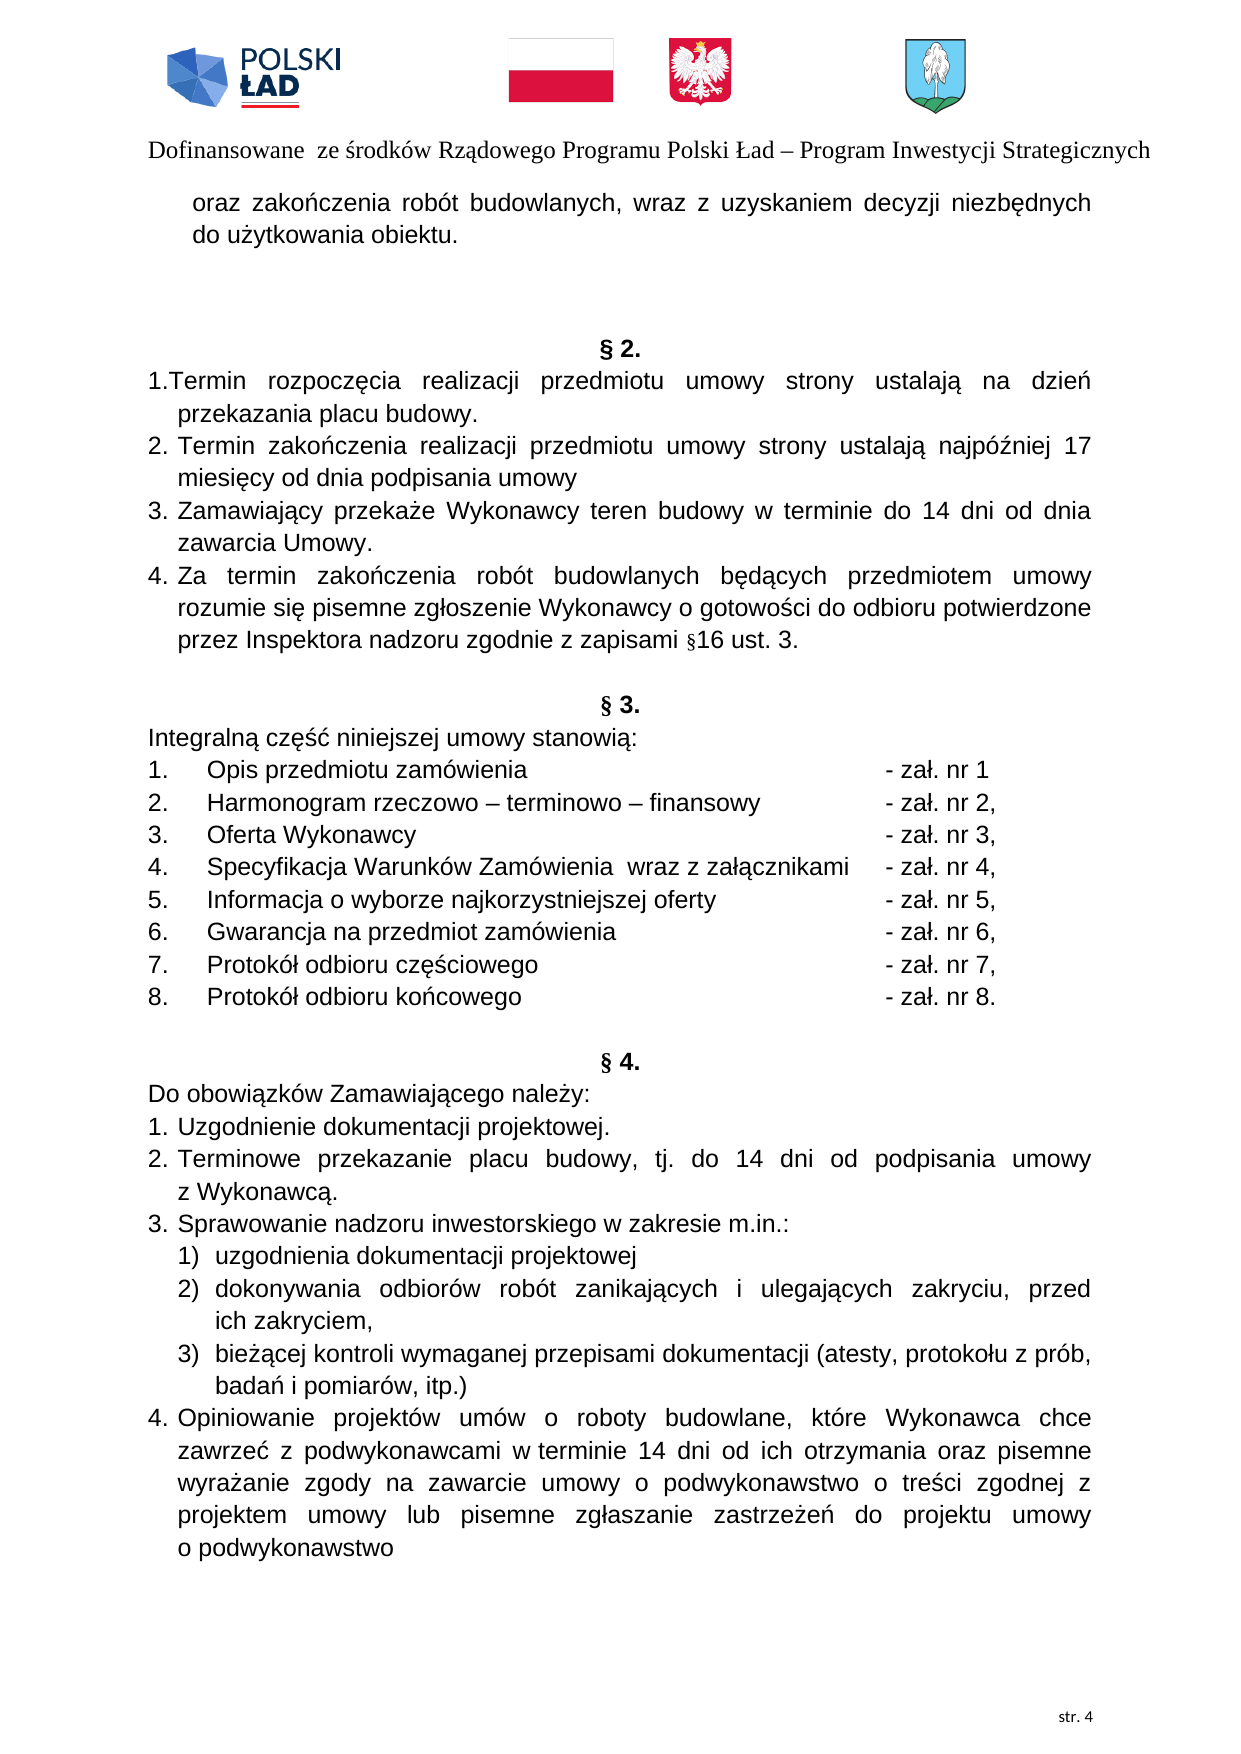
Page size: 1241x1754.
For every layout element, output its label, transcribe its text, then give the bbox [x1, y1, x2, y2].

picture [147, 2, 367, 148]
text Do obowiązków Zamawiającego należy: [148, 1079, 1093, 1108]
list Sprawowanie nadzoru inwestorskiego w zakresie m.in.: [148, 1209, 1093, 1238]
list Protokół odbioru końcowego - zał. nr 8. [148, 982, 1093, 1011]
text Integralną część niniejszej umowy stanowią: [148, 723, 1093, 752]
list Opis przedmiotu zamówienia - zał. nr 1 [148, 755, 1093, 784]
list Terminowe przekazanie placu budowy, tj. do 14 dni od podpisania umowy z Wykonawcą. [148, 1144, 1093, 1205]
list Specyfikacja Warunków Zamówienia wraz z załącznikami - zał. nr 4, [148, 852, 1093, 881]
list Termin zakończenia realizacji przedmiotu umowy strony ustalają najpóźniej 17 miesięcy od dnia podpisania umowy [148, 431, 1093, 492]
picture [508, 38, 732, 106]
list uzgodnienia dokumentacji projektowej [177, 1241, 1093, 1270]
list bieżącej kontroli wymaganej przepisami dokumentacji (atesty, protokołu z prób, badań i pomiarów, itp.) [177, 1338, 1093, 1400]
list Zamawiający przekaże Wykonawcy teren budowy w terminie do 14 dni od dnia zawarcia Umowy. [148, 496, 1093, 557]
list Uzgodnienie dokumentacji projektowej. [148, 1112, 1093, 1141]
list Oferta Wykonawcy - zał. nr 3, [148, 820, 1093, 849]
list Informacja o wyborze najkorzystniejszej oferty - zał. nr 5, [148, 885, 1093, 913]
list dokonywania odbiorów robót zanikających i ulegających zakryciu, przed ich zakryciem, [177, 1274, 1093, 1335]
picture [152, 143, 161, 148]
text 4. [148, 1047, 1093, 1076]
picture [905, 39, 966, 114]
text 1.Termin rozpoczęcia realizacji przedmiotu umowy strony ustalają na dzień przekazania placu budowy. [148, 366, 1093, 427]
list Gwarancja na przedmiot zamówienia - zał. nr 6, [148, 917, 1093, 946]
text § 2. [148, 334, 1093, 363]
list Za termin zakończenia robót budowlanych będących przedmiotem umowy rozumie się pisemne zgłoszenie Wykonawcy o gotowości do odbioru potwierdzone przez Inspektora nadzoru zgodnie z zapisami 16 ust. 3. [148, 561, 1093, 654]
list Harmonogram rzeczowo – terminowo – finansowy - zał. nr 2, [148, 788, 1093, 816]
text 3. [148, 690, 1093, 719]
list Protokół odbioru częściowego - zał. nr 7, [148, 949, 1093, 978]
